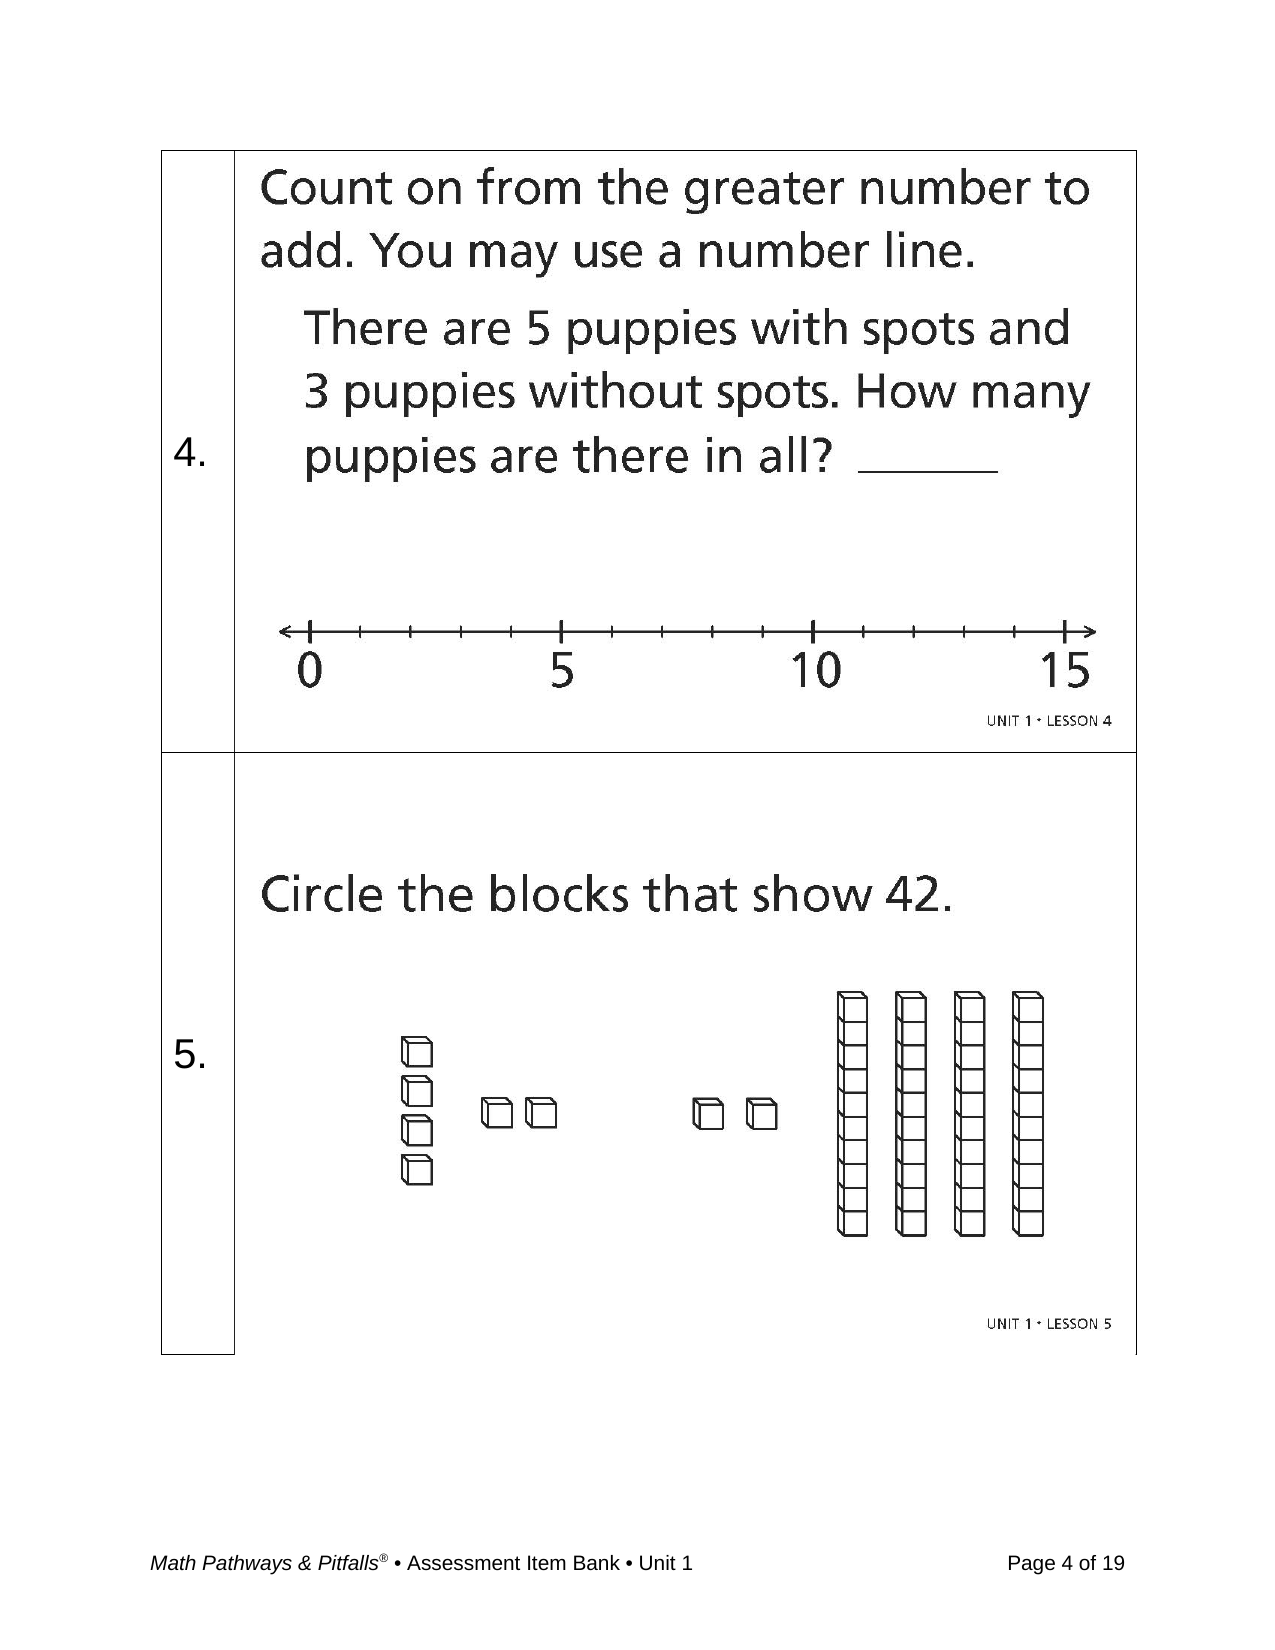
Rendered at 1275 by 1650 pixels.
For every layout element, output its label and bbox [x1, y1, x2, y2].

table_cell [162, 753, 234, 1354]
picture [234, 753, 1136, 1355]
picture [234, 151, 1136, 752]
table_cell [162, 151, 234, 752]
